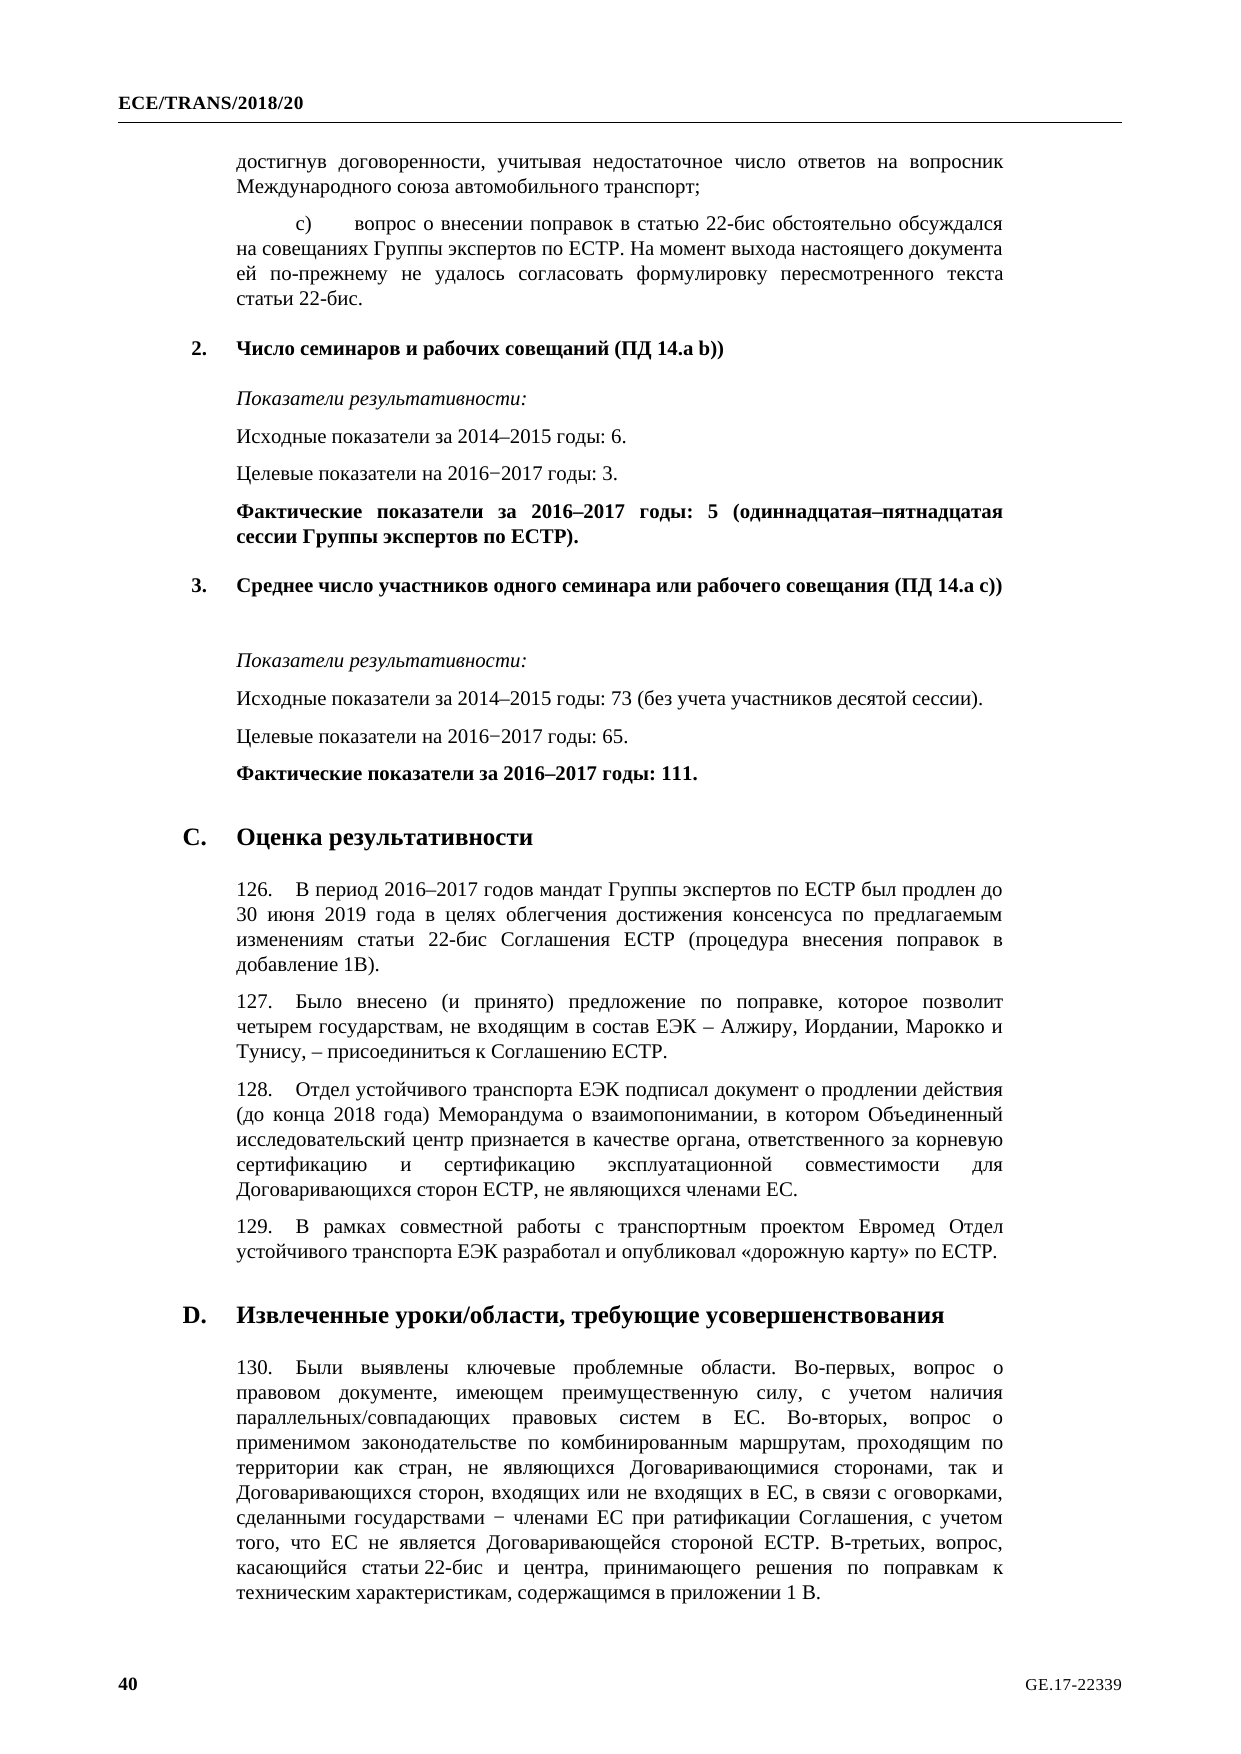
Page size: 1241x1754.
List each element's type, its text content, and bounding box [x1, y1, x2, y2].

text 3. Среднее число участников одного семинара или рабочего совещания (ПД 14.a c)) [118, 573, 1004, 623]
text Показатели результативности: [118, 385, 1004, 410]
text D. Извлеченные уроки/области, требующие усовершенствования [118, 1301, 1004, 1329]
text 129. В рамках совместной работы с транспортным проектом Евромед Отдел устойчивого транспорта ЕЭК разработал и опубликовал «дорожную карту» по ЕСТР. [236, 1213, 1004, 1263]
text с) вопрос о внесении поправок в статью 22-бис обстоятельно обсуждался на совещаниях Группы экспертов по ЕСТР. На момент выхода настоящего документа ей по-прежнему не удалось согласовать формулировку пересмотренного текста статьи 22-бис. [236, 210, 1004, 310]
text 2. Число семинаров и рабочих совещаний (ПД 14.a b)) [118, 335, 1004, 360]
text Целевые показатели на 2016−2017 годы: 65. [236, 723, 1004, 748]
text Фактические показатели за 2016–2017 годы: 111. [236, 760, 1004, 785]
text Показатели результативности: [118, 648, 1004, 673]
text 128. Отдел устойчивого транспорта ЕЭК подписал документ о продлении действия (до конца 2018 года) Меморандума о взаимопонимании, в котором Объединенный исследовательский центр признается в качестве органа, ответственного за корневую сертификацию и сертификацию эксплуатационной совместимости для Договаривающихся сторон ЕСТР, не являющихся членами ЕС. [236, 1076, 1004, 1201]
text Исходные показатели за 2014–2015 годы: 6. [236, 423, 1004, 448]
text Исходные показатели за 2014–2015 годы: 73 (без учета участников десятой сессии). [236, 685, 1004, 710]
text Целевые показатели на 2016−2017 годы: 3. [236, 460, 1004, 485]
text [236, 148, 1004, 198]
text C. Оценка результативности [118, 823, 1004, 851]
text 126. В период 2016–2017 годов мандат Группы экспертов по ЕСТР был продлен до 30 июня 2019 года в целях облегчения достижения консенсуса по предлагаемым изменениям статьи 22-бис Соглашения ЕСТР (процедура внесения поправок в добавление 1B). [236, 876, 1004, 976]
text 130. Были выявлены ключевые проблемные области. Во-первых, вопрос о правовом документе, имеющем преимущественную силу, с учетом наличия параллельных/совпадающих правовых систем в ЕС. Во-вторых, вопрос о применимом законодательстве по комбинированным маршрутам, проходящим по территории как стран, не являющихся Договаривающимися сторонами, так и Договаривающихся сторон, входящих или не входящих в ЕС, в связи с оговорками, сделанными государствами − членами ЕС при ратификации Соглашения, с учетом того, что ЕС не является Договаривающейся стороной ЕСТР. В-третьих, вопрос, касающийся статьи 22-бис и центра, принимающего решения по поправкам к техническим характеристикам, содержащимся в приложении 1 В. [236, 1354, 1004, 1604]
text 127. Было внесено (и принято) предложение по поправке, которое позволит четырем государствам, не входящим в состав ЕЭК – Алжиру, Иордании, Марокко и Тунису, – присоединиться к Соглашению ЕСТР. [236, 988, 1004, 1063]
text Фактические показатели за 2016–2017 годы: 5 (одиннадцатая–пятнадцатая сессии Группы экспертов по ЕСТР). [236, 498, 1004, 548]
